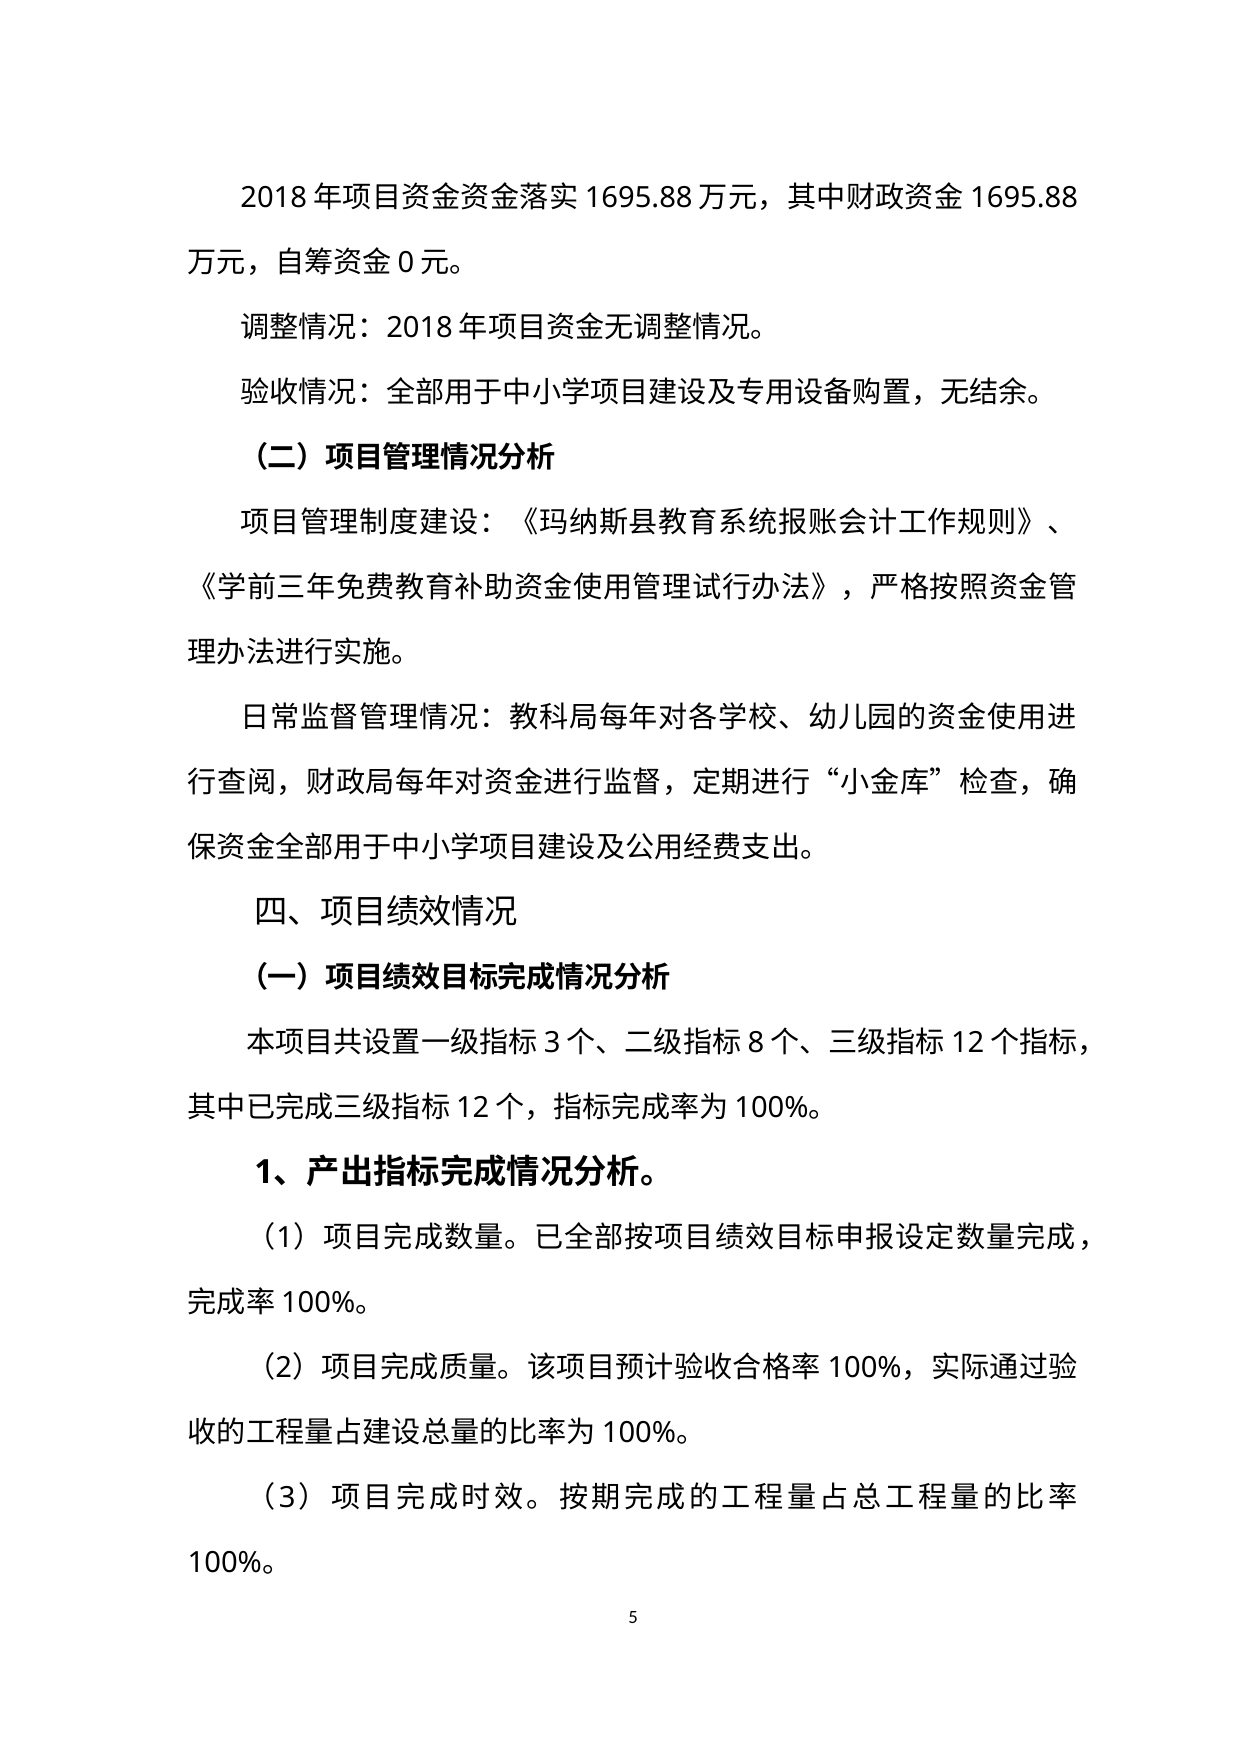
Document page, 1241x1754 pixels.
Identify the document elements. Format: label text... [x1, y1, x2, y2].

text （二）项目管理情况分析 [187, 422, 1078, 487]
text 日常监督管理情况：教科局每年对各学校、幼儿园的资金使用进行查阅，财政局每年对资金进行监督，定期进行“小金库”检查，确保资金全部用于中小学项目建设及公用经费支出。 [187, 682, 1078, 877]
text 调整情况：2018年项目资金无调整情况。 [187, 292, 1078, 357]
text （1）项目完成数量。已全部按项目绩效目标申报设定数量完成，完成率100%。 [187, 1202, 1078, 1332]
text 四、项目绩效情况 [187, 877, 1078, 942]
text 项目管理制度建设：《玛纳斯县教育系统报账会计工作规则》、《学前三年免费教育补助资金使用管理试行办法》，严格按照资金管理办法进行实施。 [187, 487, 1078, 682]
text （2）项目完成质量。该项目预计验收合格率100%，实际通过验收的工程量占建设总量的比率为100%。 [187, 1332, 1078, 1462]
text 验收情况：全部用于中小学项目建设及专用设备购置，无结余。 [187, 357, 1078, 422]
text 1、产出指标完成情况分析。 [187, 1137, 1078, 1202]
text （一）项目绩效目标完成情况分析 [187, 942, 1078, 1007]
text 本项目共设置一级指标3个、二级指标8个、三级指标12个指标，其中已完成三级指标12个，指标完成率为100%。 [187, 1007, 1078, 1137]
text 2018年项目资金资金落实1695.88万元，其中财政资金1695.88万元，自筹资金0元。 [187, 162, 1078, 292]
text （3）项目完成时效。按期完成的工程量占总工程量的比率100%。 [187, 1462, 1078, 1592]
